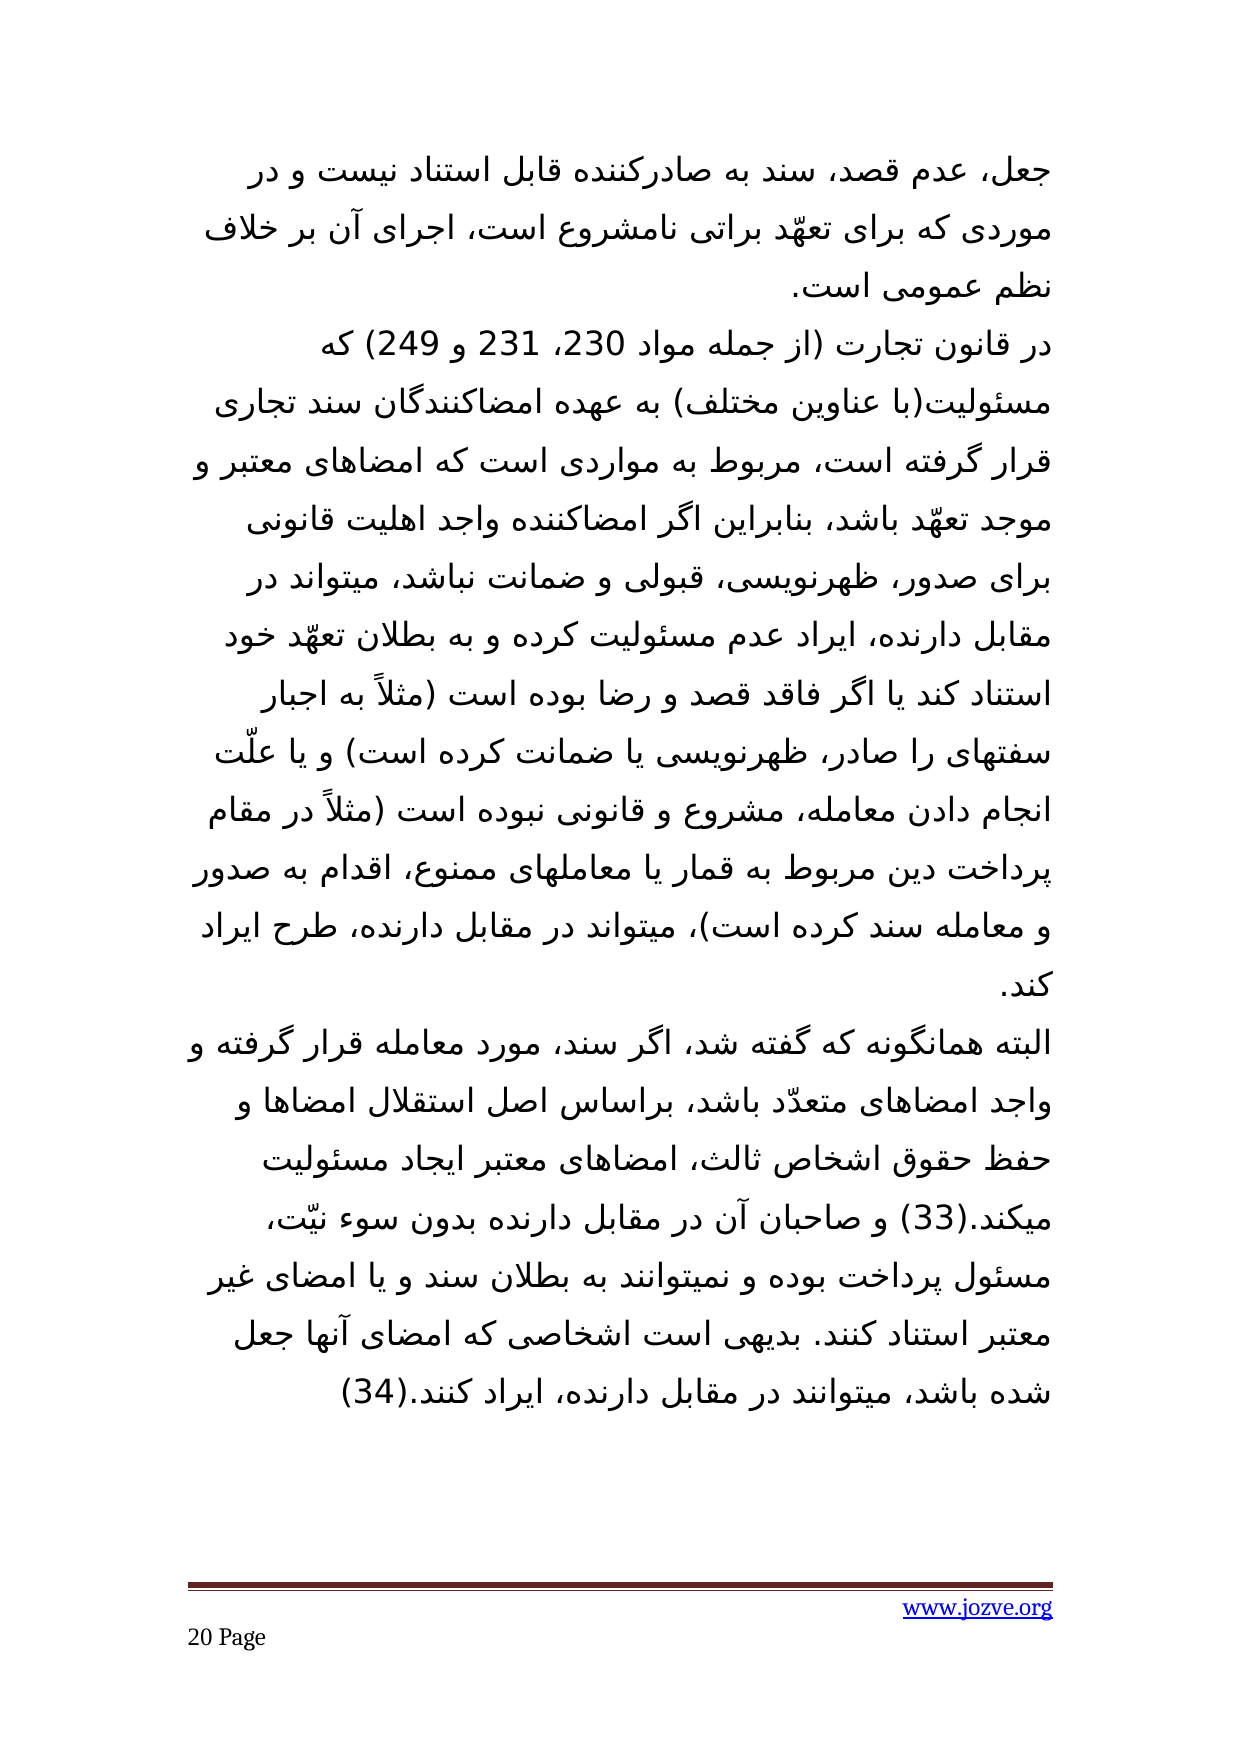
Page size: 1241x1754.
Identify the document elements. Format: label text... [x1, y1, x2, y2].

text البته همان‏گونه كه گفته شد، اگر سند، مورد معامله قرار گرفته و واجد امضاهای متعدّد باشد، براساس اصل استقلال امضاها و حفظ حقوق اشخاص ثالث، امضاهای معتبر ایجاد مسئولیت می‏كند.(33) و صاحبان آن در مقابل دارنده بدون سوء نیّت، مسئول پرداخت بوده و نمی‏توانند به بطلان سند و یا امضای غیر معتبر استناد كنند. بدیهی است اشخاصی كه امضای آنها جعل شده باشد، می‏توانند در مقابل دارنده، ایراد كنند.(34) [187, 1023, 1053, 1412]
text در قانون تجارت (از جمله مواد 230، 231 و 249) كه مسئولیت(با عناوین مختلف) به عهده امضاكنندگان سند تجاری قرار گرفته است، مربوط به مواردی است كه امضاهای معتبر و موجد تعهّد باشد، بنابراین اگر امضاكننده واجد اهلیت قانونی برای صدور، ظهرنویسی، قبولی و ضمانت نباشد، می‏تواند در مقابل دارنده، ایراد عدم مسئولیت كرده و به بطلان تعهّد خود استناد كند یا اگر فاقد قصد و رضا بوده است (مثلاً به اجبار سفته‏ای را صادر، ظهرنویسی یا ضمانت كرده است) و یا علّت انجام دادن معامله، مشروع و قانونی نبوده است (مثلاً در مقام پرداخت دین مربوط به قمار یا معامله‏ای ممنوع، اقدام به صدور و معامله سند كرده است)، می‏تواند در مقابل دارنده، طرح ایراد كند. [187, 325, 1053, 1004]
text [187, 150, 1053, 305]
